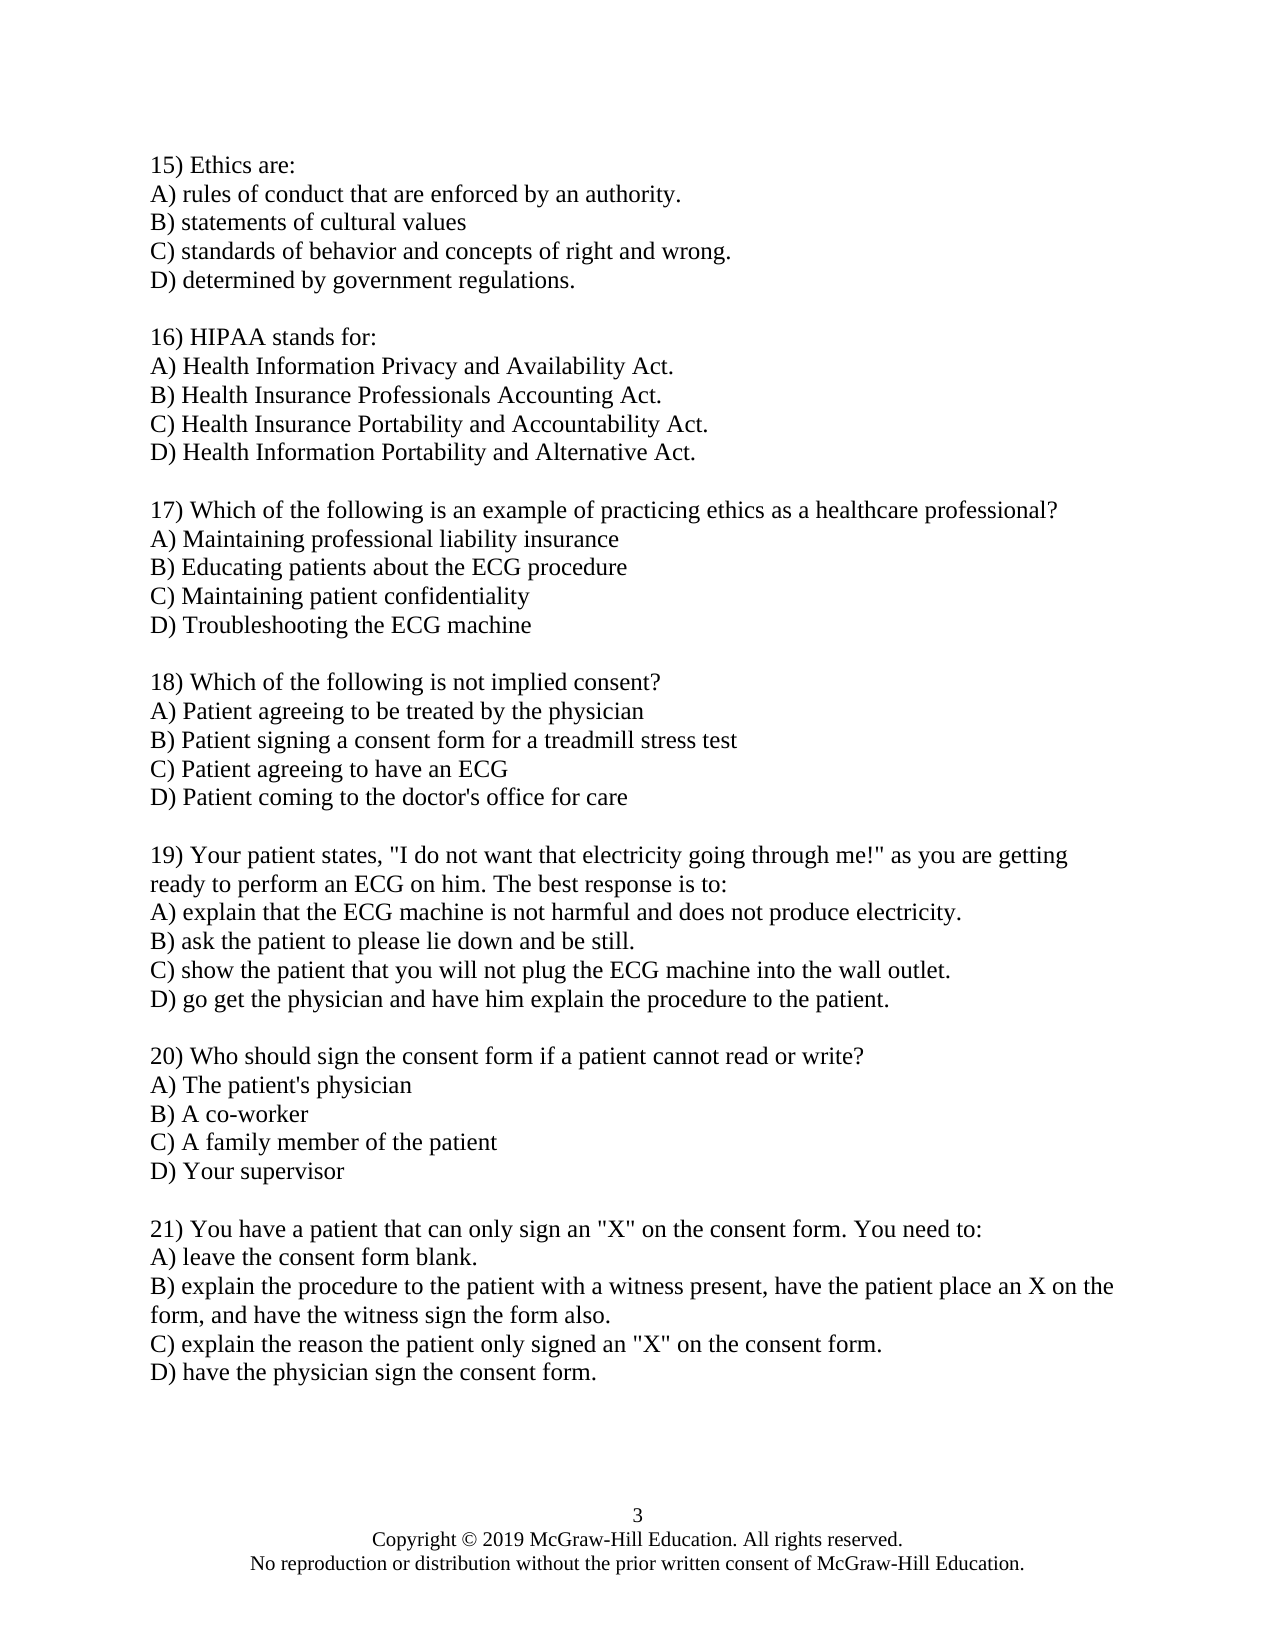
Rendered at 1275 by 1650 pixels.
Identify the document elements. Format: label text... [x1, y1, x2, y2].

text B) ask the patient to please lie down and be still. [150, 926, 1125, 955]
text 18) Which of the following is not implied consent? [150, 667, 1125, 696]
text A) leave the consent form blank. [150, 1242, 1125, 1271]
text B) A co-worker [150, 1099, 1125, 1127]
text C) Health Insurance Portability and Accountability Act. [150, 409, 1125, 437]
text B) Health Insurance Professionals Accounting Act. [150, 380, 1125, 409]
text D) Health Information Portability and Alternative Act. [150, 437, 1125, 466]
text A) Patient agreeing to be treated by the physician [150, 696, 1125, 725]
text 16) HIPAA stands for: [150, 322, 1125, 351]
text D) determined by government regulations. [150, 265, 1125, 294]
text D) Patient coming to the doctor's office for care [150, 782, 1125, 811]
text C) standards of behavior and concepts of right and wrong. [150, 236, 1125, 265]
text A) rules of conduct that are enforced by an authority. [150, 179, 1125, 207]
text 17) Which of the following is an example of practicing ethics as a healthcare professional? [150, 495, 1125, 524]
text 21) You have a patient that can only sign an "X" on the consent form. You need to: [150, 1214, 1125, 1242]
text 19) Your patient states, "I do not want that electricity going through me!" as you are getting ready to perform an ECG on him. The best response is to: [150, 840, 1125, 897]
text D) Troubleshooting the ECG machine [150, 610, 1125, 639]
text A) Maintaining professional liability insurance [150, 524, 1125, 552]
text B) statements of cultural values [150, 207, 1125, 236]
text A) explain that the ECG machine is not harmful and does not produce electricity. [150, 897, 1125, 926]
text C) show the patient that you will not plug the ECG machine into the wall outlet. [150, 955, 1125, 984]
text D) Your supervisor [150, 1156, 1125, 1185]
text D) go get the physician and have him explain the procedure to the patient. [150, 984, 1125, 1012]
text C) explain the reason the patient only signed an "X" on the consent form. [150, 1329, 1125, 1357]
text B) Patient signing a consent form for a treadmill stress test [150, 725, 1125, 754]
text B) Educating patients about the ECG procedure [150, 552, 1125, 581]
text C) Maintaining patient confidentiality [150, 581, 1125, 610]
text B) explain the procedure to the patient with a witness present, have the patient place an X on the form, and have the witness sign the form also. [150, 1271, 1125, 1329]
text D) have the physician sign the consent form. [150, 1357, 1125, 1386]
text C) Patient agreeing to have an ECG [150, 754, 1125, 782]
text C) A family member of the patient [150, 1127, 1125, 1156]
text A) The patient's physician [150, 1070, 1125, 1099]
text A) Health Information Privacy and Availability Act. [150, 351, 1125, 380]
text 20) Who should sign the consent form if a patient cannot read or write? [150, 1041, 1125, 1070]
text 15) Ethics are: [150, 150, 1125, 179]
